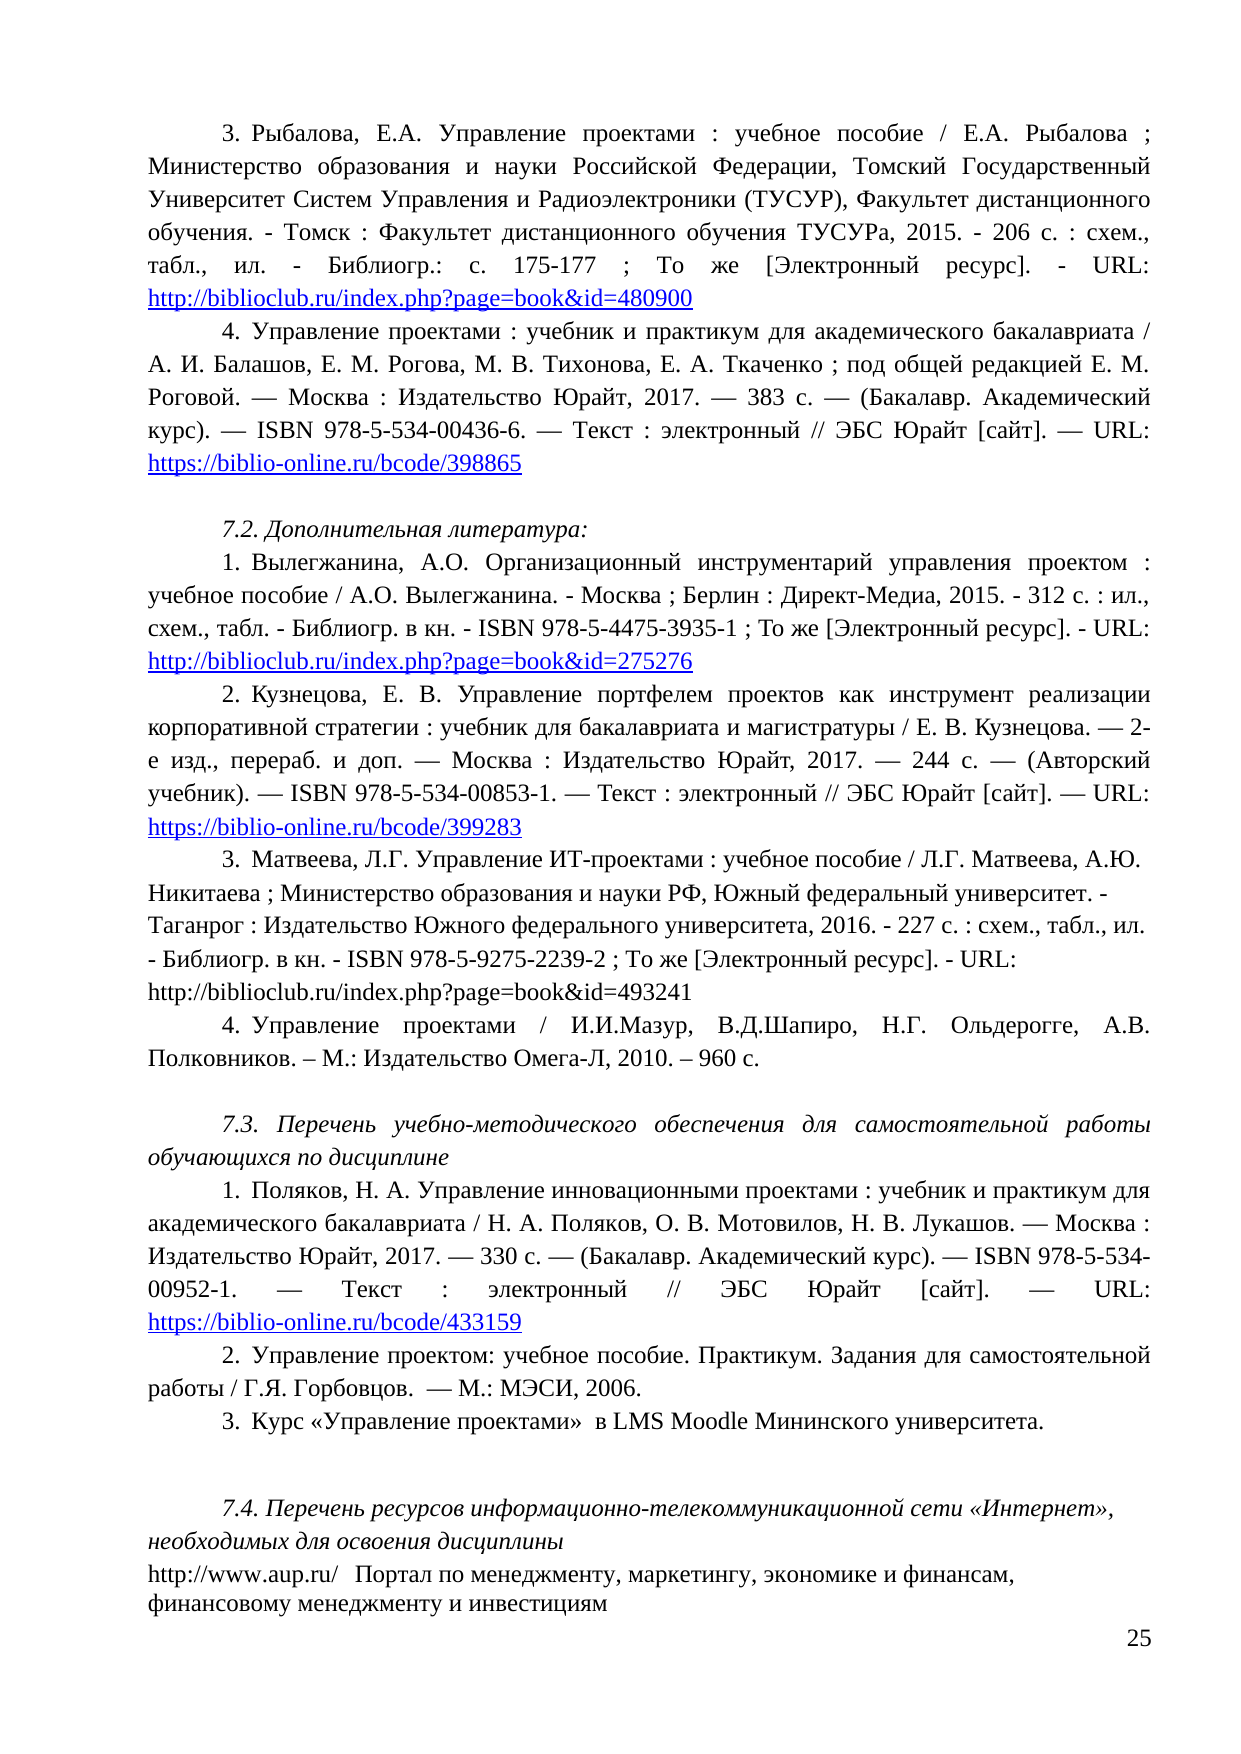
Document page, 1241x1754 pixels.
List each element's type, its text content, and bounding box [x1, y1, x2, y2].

list Рыбалова, Е.А. Управление проектами : учебное пособие / Е.А. Рыбалова ; Министерство образования и науки Российской Федерации, Томский Государственный Университет Систем Управления и Радиоэлектроники (ТУСУР), Факультет дистанционного обучения. - Томск : Факультет дистанционного обучения ТУСУРа, 2015. - 206 с. : схем., табл., ил. - Библиогр.: с. 175-177 ; То же [Электронный ресурс]. - URL: http://biblioclub.ru/index.php?page=book&id=480900 [148, 118, 1152, 312]
text http://www.aup.ru/ Портал по менеджменту, маркетингу, экономике и финансам, финансовому менеджменту и инвестициям [148, 1559, 1152, 1616]
text 7.2. Дополнительная литература: [148, 514, 1152, 543]
list Управление проектами : учебник и практикум для академического бакалавриата / А. И. Балашов, Е. М. Рогова, М. В. Тихонова, Е. А. Ткаченко ; под общей редакцией Е. М. Роговой. — Москва : Издательство Юрайт, 2017. — 383 с. — (Бакалавр. Академический курс). — ISBN 978-5-534-00436-6. — Текст : электронный // ЭБС Юрайт [сайт]. — URL: https://biblio-online.ru/bcode/398865 [148, 316, 1152, 477]
text 7.4. Перечень ресурсов информационно-телекоммуникационной сети «Интернет», необходимых для освоения дисциплины [148, 1493, 1152, 1554]
list Управление проектом: учебное пособие. Практикум. Задания для самостоятельной работы / Г.Я. Горбовцов. — М.: МЭСИ, 2006. [148, 1340, 1152, 1402]
list Матвеева, Л.Г. Управление ИТ-проектами : учебное пособие / Л.Г. Матвеева, А.Ю. Никитаева ; Министерство образования и науки РФ, Южный федеральный университет. - Таганрог : Издательство Южного федерального университета, 2016. - 227 с. : схем., табл., ил. - Библиогр. в кн. - ISBN 978-5-9275-2239-2 ; То же [Электронный ресурс]. - URL: http://biblioclub.ru/index.php?page=book&id=493241 [148, 844, 1152, 1005]
list Управление проектами / И.И.Мазур, В.Д.Шапиро, Н.Г. Ольдерогге, А.В. Полковников. – М.: Издательство Омега-Л, 2010. – 960 с. [148, 1010, 1152, 1071]
list Поляков, Н. А. Управление инновационными проектами : учебник и практикум для академического бакалавриата / Н. А. Поляков, О. В. Мотовилов, Н. В. Лукашов. — Москва : Издательство Юрайт, 2017. — 330 с. — (Бакалавр. Академический курс). — ISBN 978-5-534-00952-1. — Текст : электронный // ЭБС Юрайт [сайт]. — URL: https://biblio-online.ru/bcode/433159 [148, 1175, 1152, 1336]
list 7.3. Перечень учебно-методического обеспечения для самостоятельной работы обучающихся по дисциплине [148, 1109, 1152, 1171]
list Вылегжанина, А.О. Организационный инструментарий управления проектом : учебное пособие / А.О. Вылегжанина. - Москва ; Берлин : Директ-Медиа, 2015. - 312 с. : ил., схем., табл. - Библиогр. в кн. - ISBN 978-5-4475-3935-1 ; То же [Электронный ресурс]. - URL: http://biblioclub.ru/index.php?page=book&id=275276 [148, 547, 1152, 675]
list Курс «Управление проектами» в LMS Moodle Мининского университета. [148, 1406, 1152, 1435]
list Кузнецова, Е. В. Управление портфелем проектов как инструмент реализации корпоративной стратегии : учебник для бакалавриата и магистратуры / Е. В. Кузнецова. — 2-е изд., перераб. и доп. — Москва : Издательство Юрайт, 2017. — 244 с. — (Авторский учебник). — ISBN 978-5-534-00853-1. — Текст : электронный // ЭБС Юрайт [сайт]. — URL: https://biblio-online.ru/bcode/399283 [148, 679, 1152, 840]
